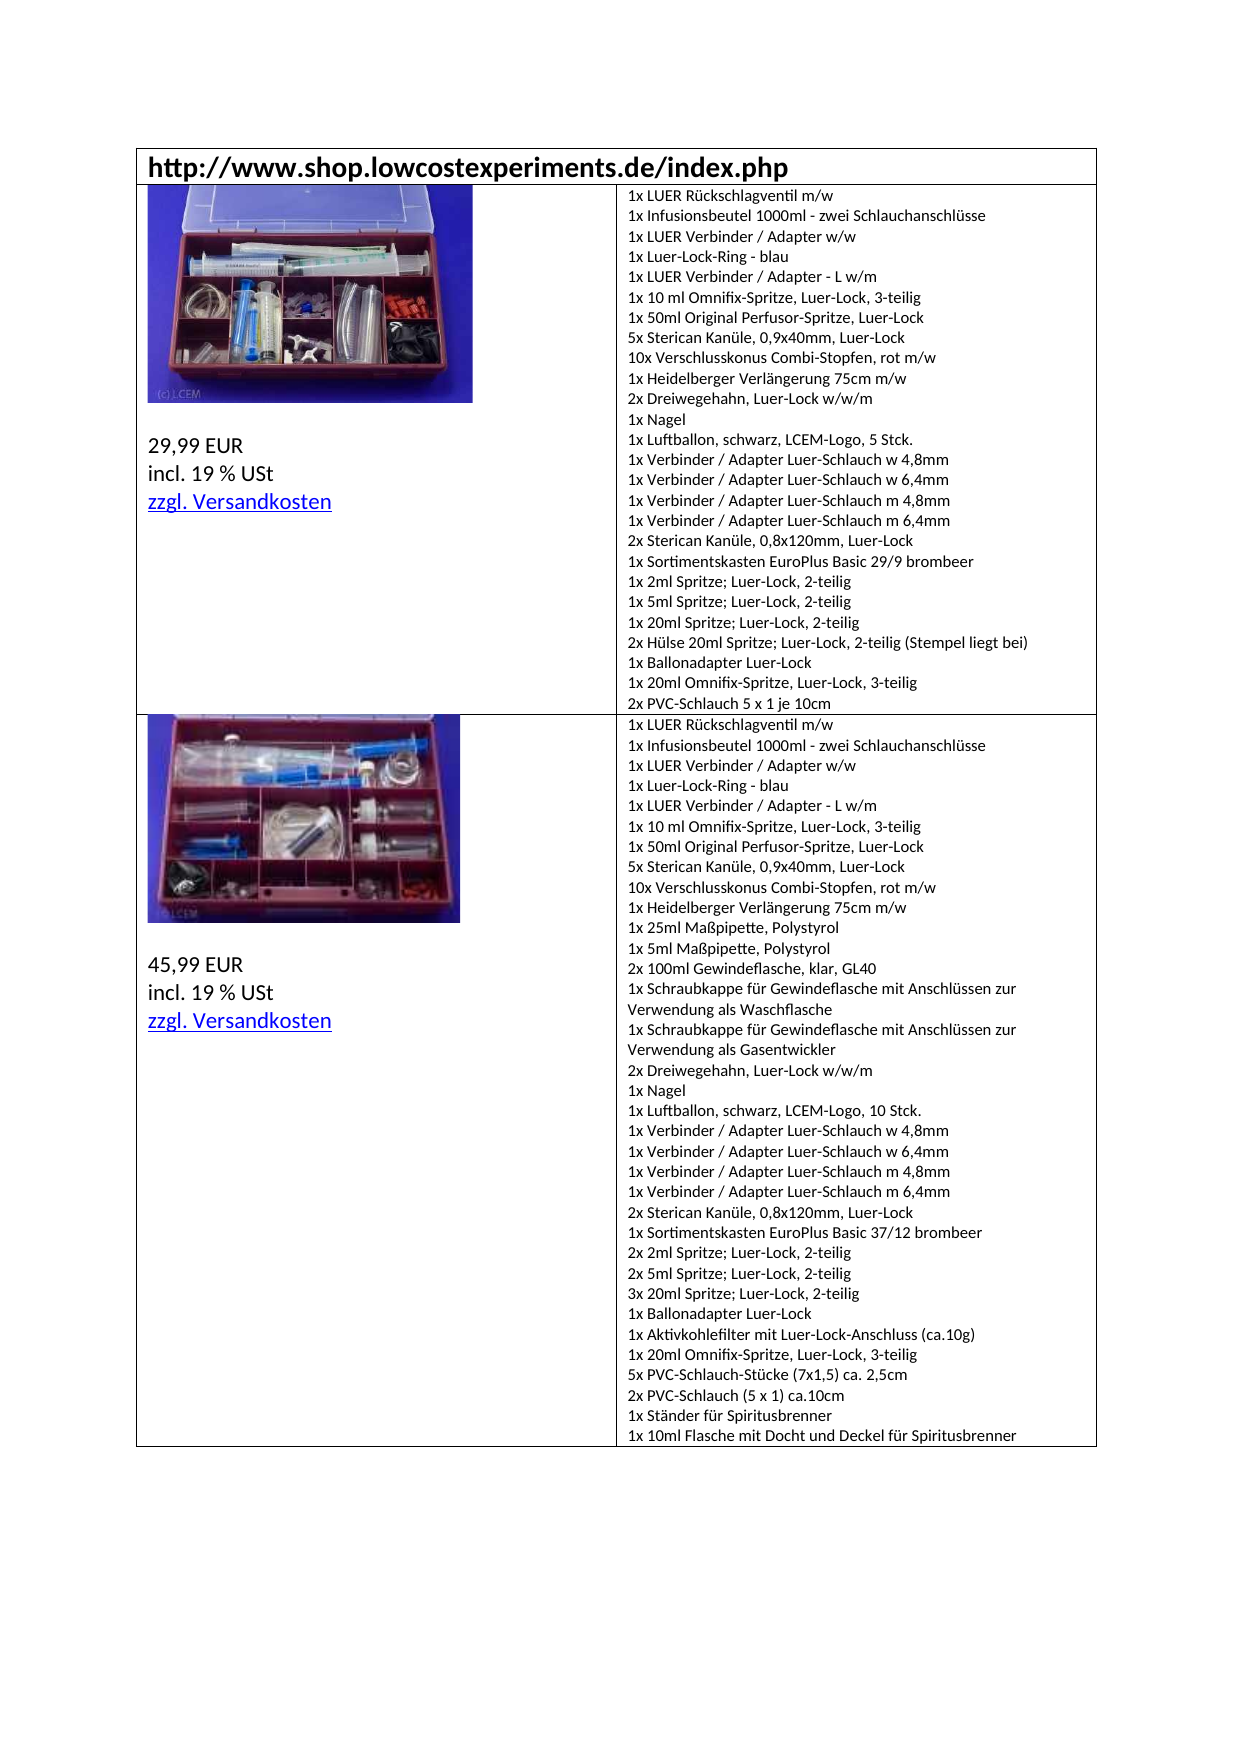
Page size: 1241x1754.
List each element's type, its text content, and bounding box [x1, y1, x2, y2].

table_cell 1x LUER Rückschlagventil m/w 1x Infusionsbeutel 1000ml - zwei Schlauchanschlüsse 1x LUER Verbinder / Adapter w/w 1x Luer-Lock-Ring - blau 1x LUER Verbinder / Adapter - L w/m 1x 10 ml Omnifix-Spritze, Luer-Lock, 3-teilig 1x 50ml Original Perfusor-Spritze, Luer-Lock 5x Sterican Kanüle, 0,9x40mm, Luer-Lock 10x Verschlusskonus Combi-Stopfen, rot m/w 1x Heidelberger Verlängerung 75cm m/w 1x 25ml Maßpipette, Polystyrol 1x 5ml Maßpipette, Polystyrol 2x 100ml Gewindeflasche, klar, GL40 1x Schraubkappe für Gewindeflasche mit Anschlüssen zur Verwendung als Waschflasche 1x Schraubkappe für Gewindeflasche mit Anschlüssen zur Verwendung als Gasentwickler 2x Dreiwegehahn, Luer-Lock w/w/m 1x Nagel 1x Luftballon, schwarz, LCEM-Logo, 10 Stck. 1x Verbinder / Adapter Luer-Schlauch w 4,8mm 1x Verbinder / Adapter Luer-Schlauch w 6,4mm 1x Verbinder / Adapter Luer-Schlauch m 4,8mm 1x Verbinder / Adapter Luer-Schlauch m 6,4mm 2x Sterican Kanüle, 0,8x120mm, Luer-Lock 1x Sortimentskasten EuroPlus Basic 37/12 brombeer 2x 2ml Spritze; Luer-Lock, 2-teilig 2x 5ml Spritze; Luer-Lock, 2-teilig 3x 20ml Spritze; Luer-Lock, 2-teilig 1x Ballonadapter Luer-Lock 1x Aktivkohlefilter mit Luer-Lock-Anschluss (ca.10g) 1x 20ml Omnifix-Spritze, Luer-Lock, 3-teilig 5x PVC-Schlauch-Stücke (7x1,5) ca. 2,5cm 2x PVC-Schlauch (5 x 1) ca.10cm 1x Ständer für Spiritusbrenner 1x 10ml Flasche mit Docht und Deckel für Spiritusbrenner [617, 715, 1096, 1446]
table_cell 29,99 EUR incl. 19 % USt zzgl. Versandkosten [137, 185, 616, 713]
picture [147, 185, 473, 403]
table_header http://www.shop.lowcostexperiments.de/index.php [137, 149, 1096, 184]
table_cell 45,99 EUR incl. 19 % USt zzgl. Versandkosten [137, 715, 616, 1446]
picture [147, 714, 461, 923]
table_cell 1x LUER Rückschlagventil m/w 1x Infusionsbeutel 1000ml - zwei Schlauchanschlüsse 1x LUER Verbinder / Adapter w/w 1x Luer-Lock-Ring - blau 1x LUER Verbinder / Adapter - L w/m 1x 10 ml Omnifix-Spritze, Luer-Lock, 3-teilig 1x 50ml Original Perfusor-Spritze, Luer-Lock 5x Sterican Kanüle, 0,9x40mm, Luer-Lock 10x Verschlusskonus Combi-Stopfen, rot m/w 1x Heidelberger Verlängerung 75cm m/w 2x Dreiwegehahn, Luer-Lock w/w/m 1x Nagel 1x Luftballon, schwarz, LCEM-Logo, 5 Stck. 1x Verbinder / Adapter Luer-Schlauch w 4,8mm 1x Verbinder / Adapter Luer-Schlauch w 6,4mm 1x Verbinder / Adapter Luer-Schlauch m 4,8mm 1x Verbinder / Adapter Luer-Schlauch m 6,4mm 2x Sterican Kanüle, 0,8x120mm, Luer-Lock 1x Sortimentskasten EuroPlus Basic 29/9 brombeer 1x 2ml Spritze; Luer-Lock, 2-teilig 1x 5ml Spritze; Luer-Lock, 2-teilig 1x 20ml Spritze; Luer-Lock, 2-teilig 2x Hülse 20ml Spritze; Luer-Lock, 2-teilig (Stempel liegt bei) 1x Ballonadapter Luer-Lock 1x 20ml Omnifix-Spritze, Luer-Lock, 3-teilig 2x PVC-Schlauch 5 x 1 je 10cm [617, 185, 1096, 713]
